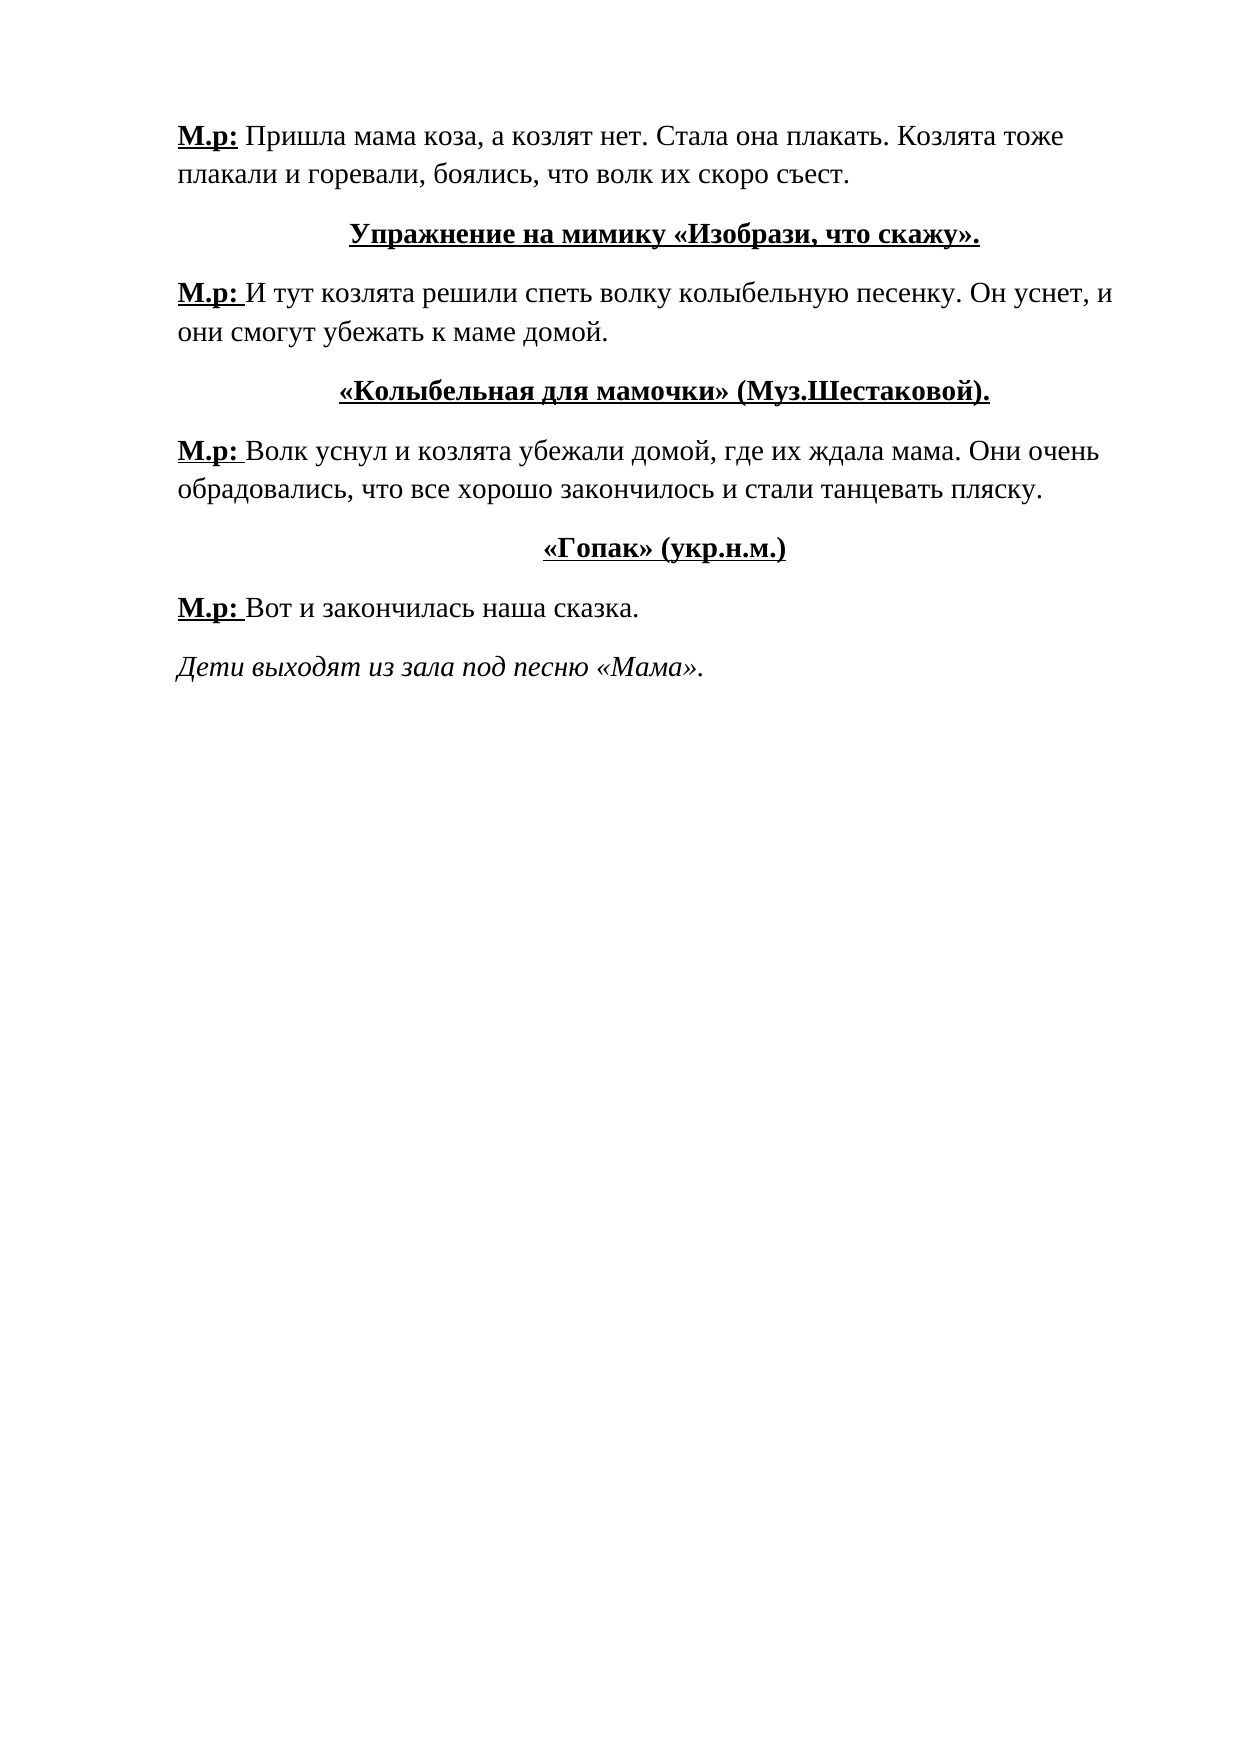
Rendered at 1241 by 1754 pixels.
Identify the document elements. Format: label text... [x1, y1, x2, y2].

text М.р: Вот и закончилась наша сказка. [177, 590, 1152, 623]
text «Гопак» (укр.н.м.) [177, 531, 1152, 564]
text М.р: Волк уснул и козлята убежали домой, где их ждала мама. Они очень обрадовались, что все хорошо закончилось и стали танцевать пляску. [177, 433, 1152, 505]
text М.р: И тут козлята решили спеть волку колыбельную песенку. Он уснет, и они смогут убежать к маме домой. [177, 275, 1152, 347]
text Дети выходят из зала под песню «Мама». [177, 649, 1152, 683]
text М.р: Пришла мама коза, а козлят нет. Стала она плакать. Козлята тоже плакали и горевали, боялись, что волк их скоро съест. [177, 118, 1152, 190]
text Упражнение на мимику «Изобрази, что скажу». [177, 216, 1152, 249]
text «Колыбельная для мамочки» (Муз.Шестаковой). [177, 373, 1152, 407]
